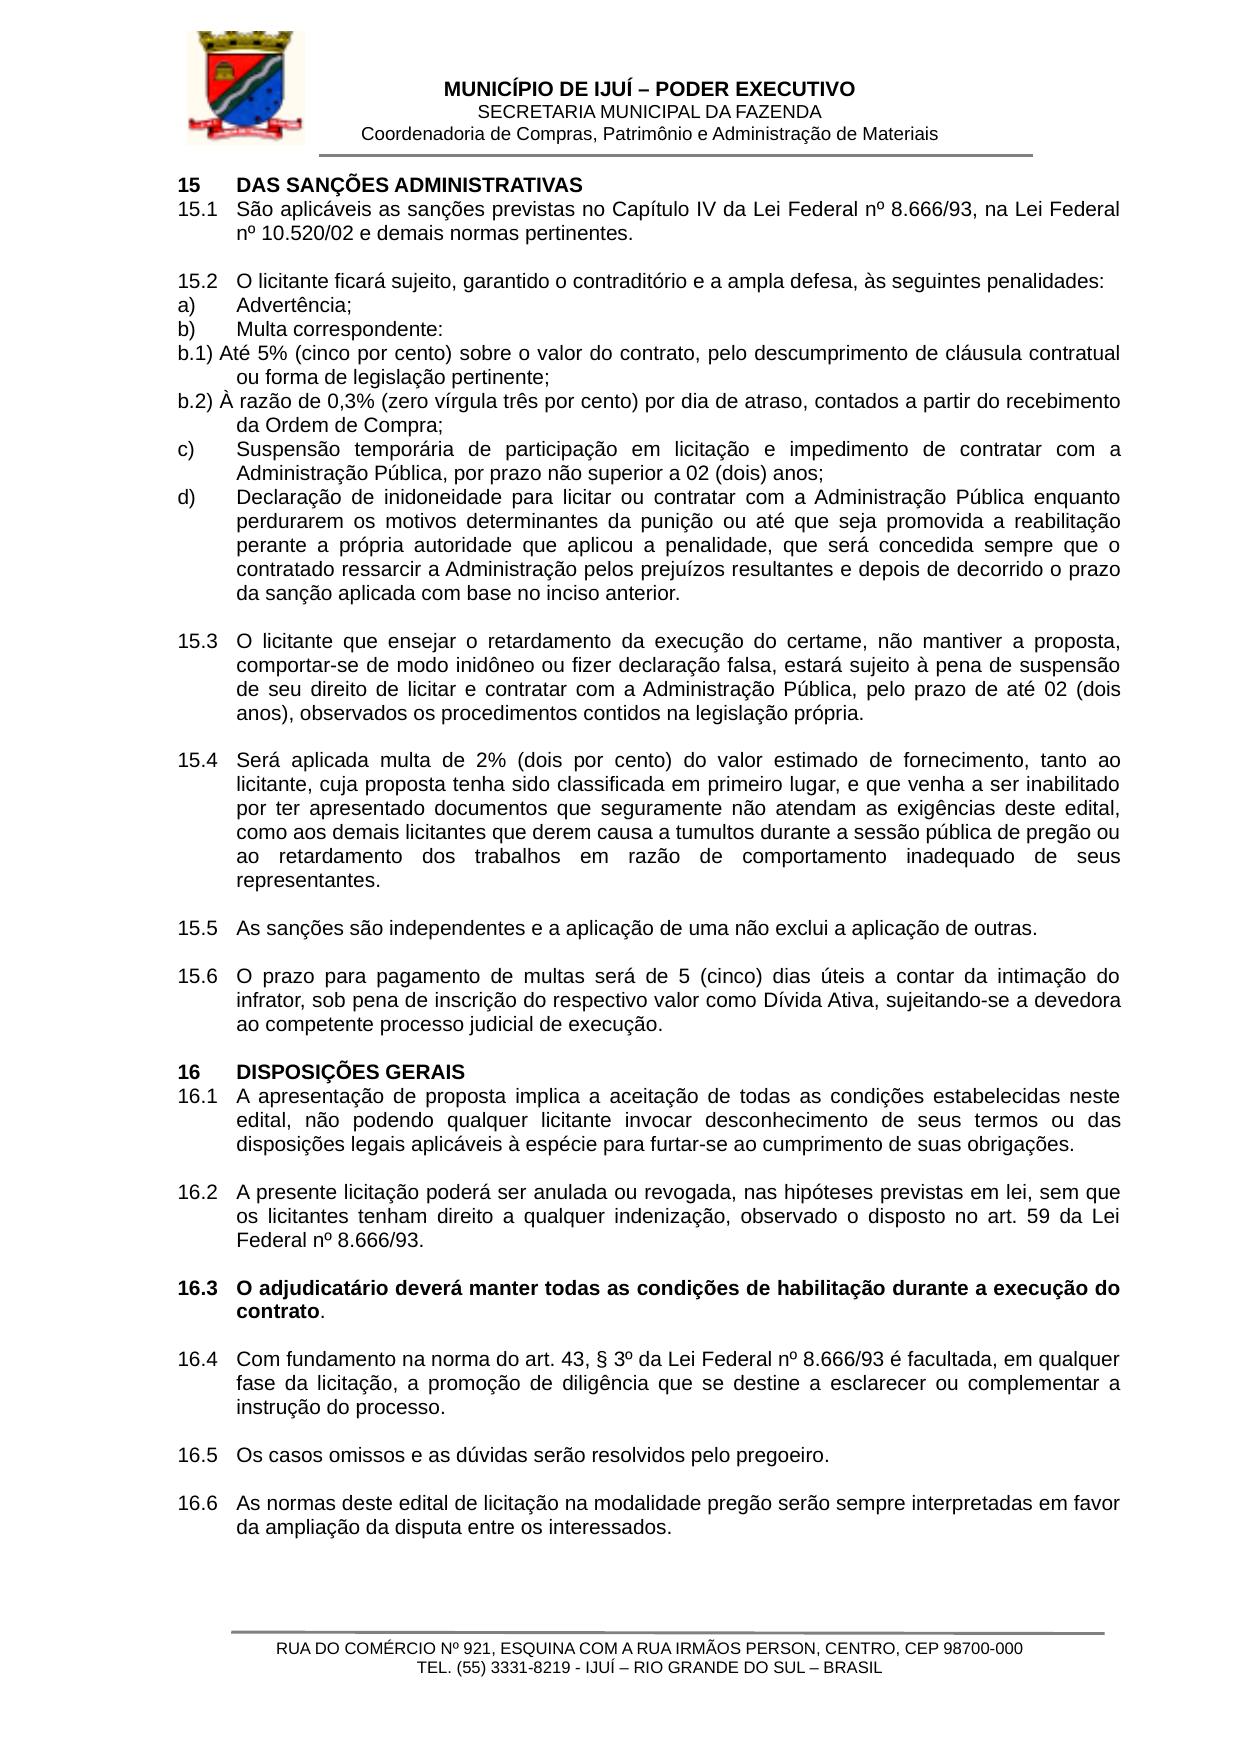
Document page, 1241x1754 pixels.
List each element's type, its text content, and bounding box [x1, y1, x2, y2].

list Suspensão temporária de participação em licitação e impedimento de contratar com a Administração Pública, por prazo não superior a 02 (dois) anos; [177, 437, 1122, 485]
list Advertência; [177, 293, 1122, 317]
text 16.5 Os casos omissos e as dúvidas serão resolvidos pelo pregoeiro. [177, 1443, 1122, 1467]
text 16 DISPOSIÇÕES GERAIS [177, 1060, 1122, 1084]
list Multa correspondente: [177, 317, 1122, 341]
picture [185, 31, 306, 148]
text 15.2 O licitante ficará sujeito, garantido o contraditório e a ampla defesa, às seguintes penalidades: [177, 269, 1122, 293]
text 16.1 A apresentação de proposta implica a aceitação de todas as condições estabelecidas neste edital, não podendo qualquer licitante invocar desconhecimento de seus termos ou das disposições legais aplicáveis à espécie para furtar-se ao cumprimento de suas obrigações. [177, 1084, 1122, 1156]
text 15.3 O licitante que ensejar o retardamento da execução do certame, não mantiver a proposta, comportar-se de modo inidôneo ou fizer declaração falsa, estará sujeito à pena de suspensão de seu direito de licitar e contratar com a Administração Pública, pelo prazo de até 02 (dois anos), observados os procedimentos contidos na legislação própria. [177, 628, 1122, 724]
text 16.6 As normas deste edital de licitação na modalidade pregão serão sempre interpretadas em favor da ampliação da disputa entre os interessados. [177, 1491, 1122, 1539]
text 15.5 As sanções são independentes e a aplicação de uma não exclui a aplicação de outras. [177, 916, 1122, 940]
text b.2) À razão de 0,3% (zero vírgula três por cento) por dia de atraso, contados a partir do recebimento da Ordem de Compra; [177, 389, 1122, 437]
text 15.4 Será aplicada multa de 2% (dois por cento) do valor estimado de fornecimento, tanto ao licitante, cuja proposta tenha sido classificada em primeiro lugar, e que venha a ser inabilitado por ter apresentado documentos que seguramente não atendam as exigências deste edital, como aos demais licitantes que derem causa a tumultos durante a sessão pública de pregão ou ao retardamento dos trabalhos em razão de comportamento inadequado de seus representantes. [177, 748, 1122, 892]
list Declaração de inidoneidade para licitar ou contratar com a Administração Pública enquanto perdurarem os motivos determinantes da punição ou até que seja promovida a reabilitação perante a própria autoridade que aplicou a penalidade, que será concedida sempre que o contratado ressarcir a Administração pelos prejuízos resultantes e depois de decorrido o prazo da sanção aplicada com base no inciso anterior. [177, 485, 1122, 604]
text b.1) Até 5% (cinco por cento) sobre o valor do contrato, pelo descumprimento de cláusula contratual ou forma de legislação pertinente; [177, 341, 1122, 389]
text 15 DAS SANÇÕES ADMINISTRATIVAS [177, 173, 1122, 197]
text 16.3 O adjudicatário deverá manter todas as condições de habilitação durante a execução do contrato. [177, 1275, 1122, 1323]
text 16.2 A presente licitação poderá ser anulada ou revogada, nas hipóteses previstas em lei, sem que os licitantes tenham direito a qualquer indenização, observado o disposto no art. 59 da Lei Federal nº 8.666/93. [177, 1179, 1122, 1251]
text 16.4 Com fundamento na norma do art. 43, § 3º da Lei Federal nº 8.666/93 é facultada, em qualquer fase da licitação, a promoção de diligência que se destine a esclarecer ou complementar a instrução do processo. [177, 1347, 1122, 1419]
text 15.1 São aplicáveis as sanções previstas no Capítulo IV da Lei Federal nº 8.666/93, na Lei Federal nº 10.520/02 e demais normas pertinentes. [177, 197, 1122, 245]
text 15.6 O prazo para pagamento de multas será de 5 (cinco) dias úteis a contar da intimação do infrator, sob pena de inscrição do respectivo valor como Dívida Ativa, sujeitando-se a devedora ao competente processo judicial de execução. [177, 964, 1122, 1036]
